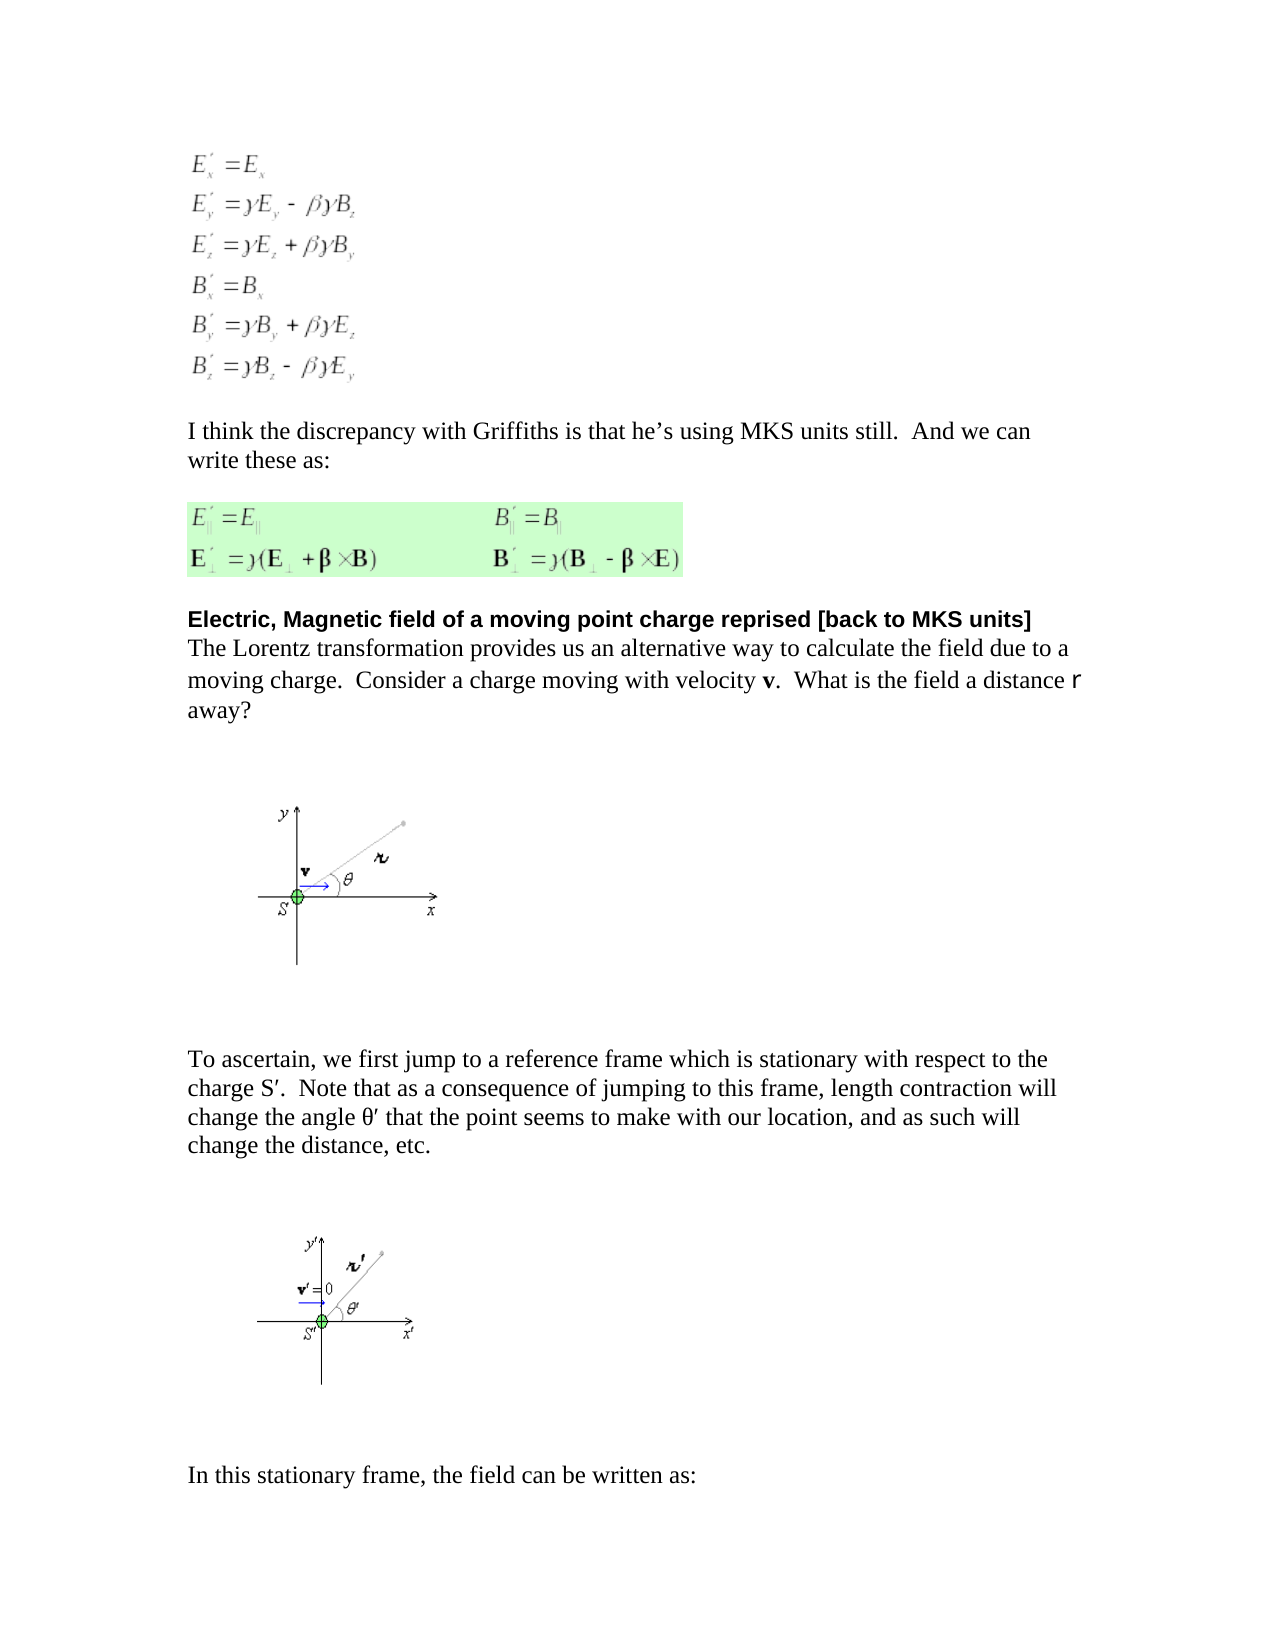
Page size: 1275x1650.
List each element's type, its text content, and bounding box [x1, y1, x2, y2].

text I think the discrepancy with is that he’s using MKS units still. And we can write these as: [187, 416, 1087, 474]
text To ascertain, we first jump to a reference frame which is stationary with respect to the charge S′. Note that as a consequence of jumping to this frame, length contraction will change the angle θ′ that the point seems to make with our location, and as such will change the distance, etc. [187, 1044, 1087, 1159]
text In this stationary frame, the field can be written as: [187, 1460, 1087, 1489]
text Electric, Magnetic field of a moving point charge reprised [back to MKS units] [187, 606, 1087, 633]
text The Lorentz transformation provides us an alternative way to calculate the field due to a moving charge. Consider a charge moving with velocity v. What is the field a distance r away? [187, 633, 1087, 724]
picture [187, 1187, 458, 1432]
picture [187, 752, 488, 1016]
